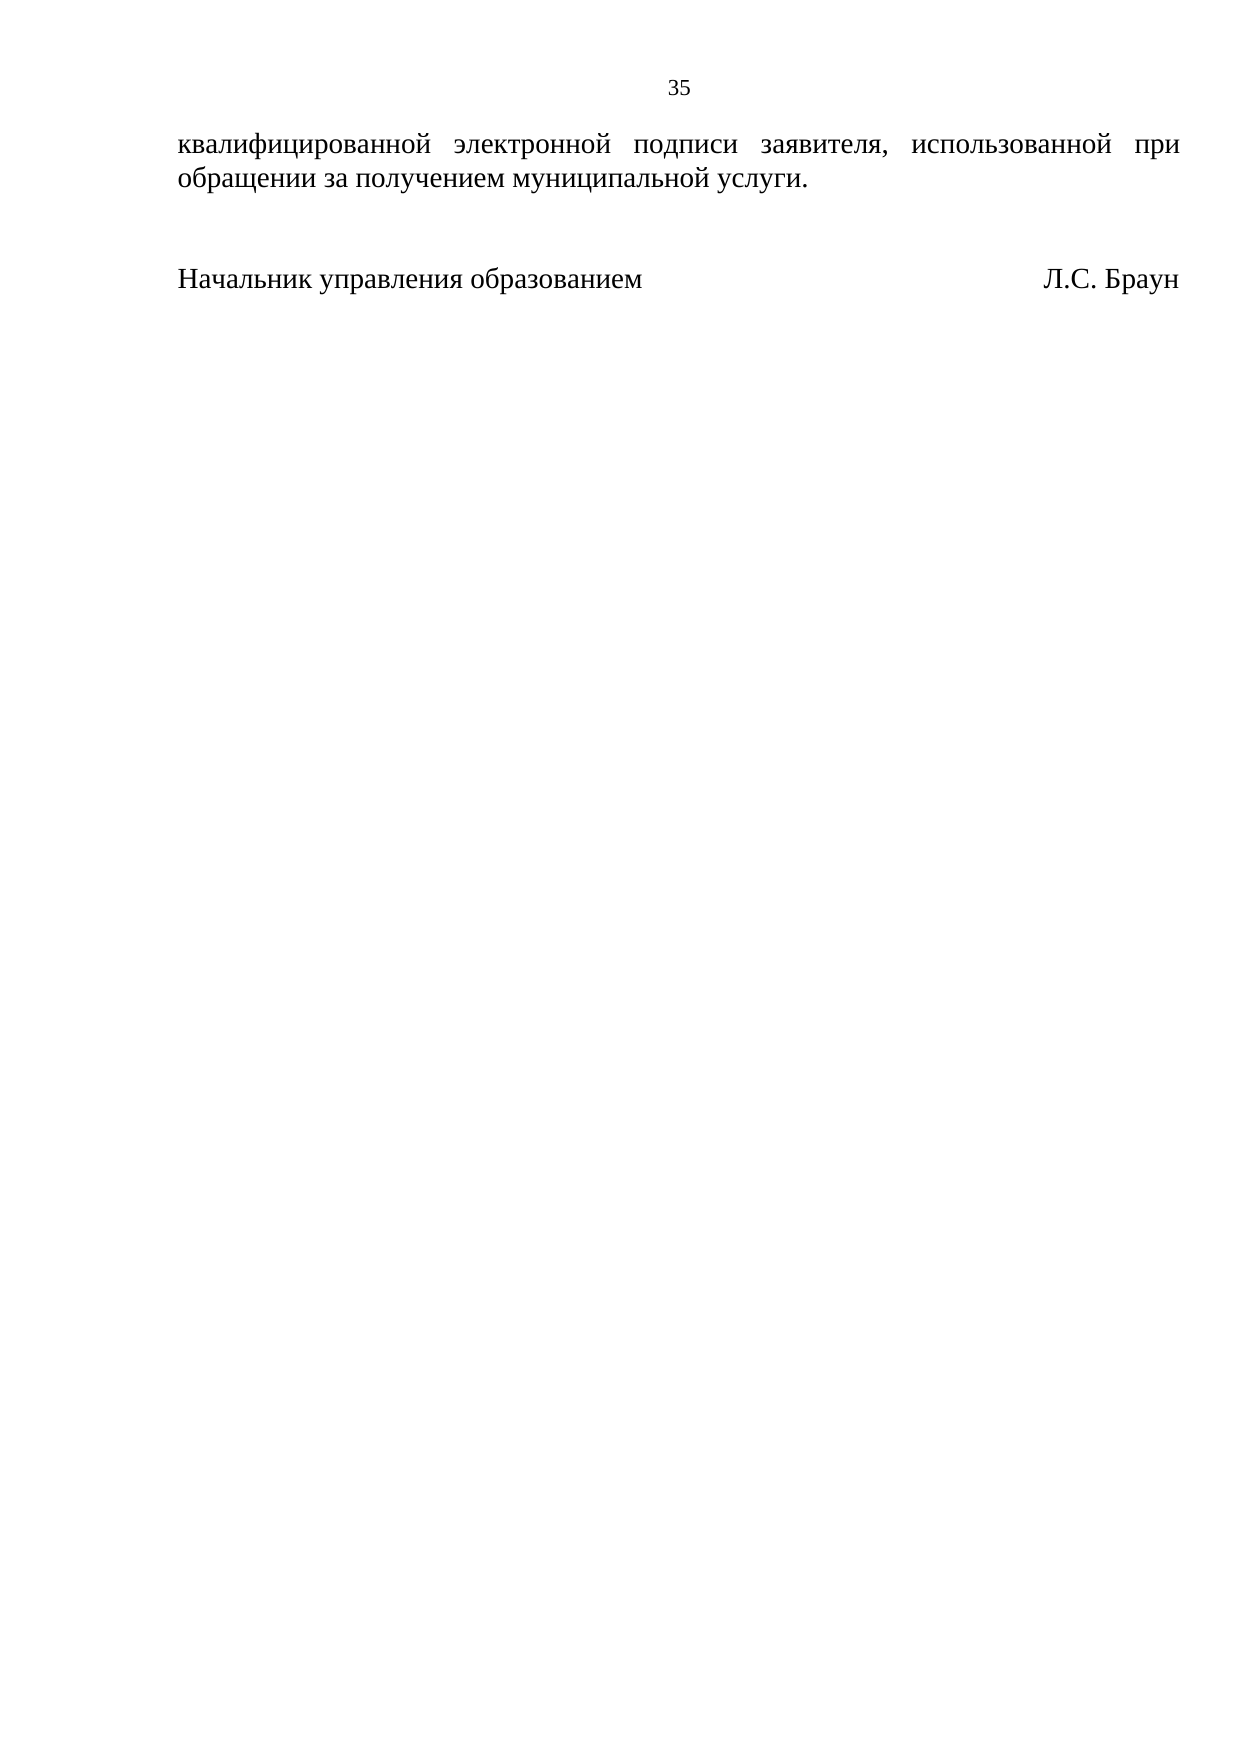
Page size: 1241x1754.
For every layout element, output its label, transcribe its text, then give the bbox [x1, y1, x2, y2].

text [177, 127, 1181, 194]
text Начальник управления образованием Л.С. Браун [177, 261, 1181, 294]
